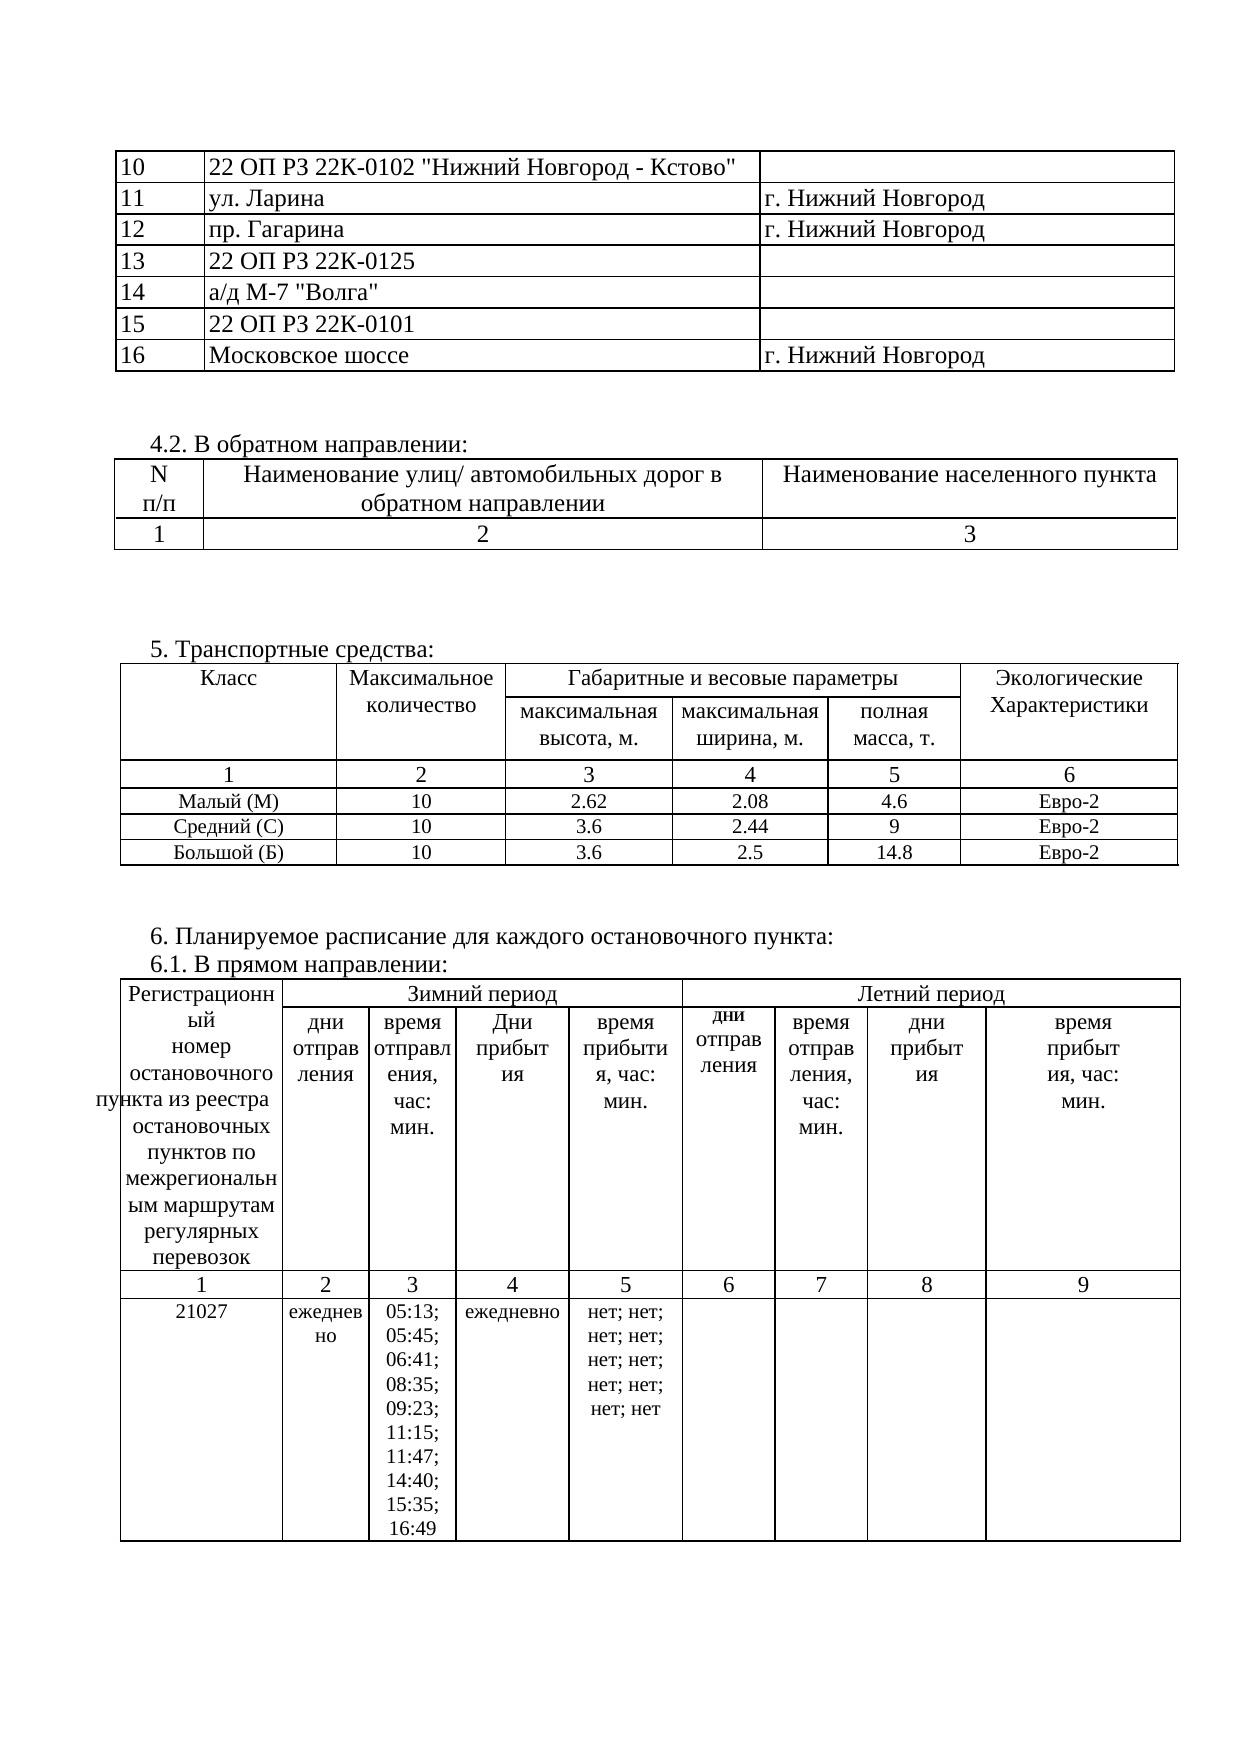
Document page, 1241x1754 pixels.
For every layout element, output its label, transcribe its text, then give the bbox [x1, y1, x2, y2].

table_cell 3 [370, 1271, 455, 1298]
table_cell 6 [683, 1271, 774, 1298]
table_cell [761, 246, 1174, 276]
table_cell время отправ ления, час: мин. [776, 1008, 867, 1270]
table_cell 5 [829, 761, 960, 787]
table_cell 3.6 [506, 815, 672, 838]
table_cell 13 [117, 246, 204, 276]
table_cell 10 [337, 840, 505, 864]
table_cell дни прибыт ия [868, 1008, 985, 1270]
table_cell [205, 152, 759, 181]
table_cell Евро-2 [961, 789, 1177, 813]
table_cell [683, 1299, 774, 1540]
table_cell максимальная ширина, м. [673, 698, 827, 759]
table_cell 14 [117, 277, 204, 307]
table_header Зимний период [283, 980, 682, 1006]
table_cell 2.5 [673, 840, 827, 864]
table_cell 10 [117, 152, 204, 181]
table_header Габаритные и весовые параметры [506, 664, 960, 696]
table_header Экологические Характеристики [961, 664, 1177, 759]
table_cell дни отправ ления [283, 1008, 368, 1270]
table_cell 7 [776, 1271, 867, 1298]
table_header Наименование улиц/ автомобильных дорог в обратном направлении [204, 460, 762, 517]
table_cell пр. Гагарина [205, 215, 759, 244]
table_cell г. Нижний Новгород [761, 340, 1174, 370]
table_cell время отправл ения, час: мин. [370, 1008, 455, 1270]
table_cell 05:13; 05:45; 06:41; 08:35; 09:23; 11:15; 11:47; 14:40; 15:35; 16:49 [370, 1299, 455, 1540]
table_cell Евро-2 [961, 815, 1177, 838]
table_cell [761, 309, 1174, 339]
table_cell 4 [457, 1271, 568, 1298]
table_cell ул. Ларина [205, 183, 759, 213]
table_cell 15 [117, 309, 204, 339]
table_cell 22 ОП РЗ 22К-0101 [205, 309, 759, 339]
text 4.2. В обратном направлении: [150, 429, 1090, 458]
table_cell г. Нижний Новгород [761, 183, 1174, 213]
table_cell ежедневно [283, 1299, 368, 1540]
table_cell Малый (М) [121, 789, 336, 813]
table_cell Средний (С) [121, 815, 336, 838]
table_cell 2.62 [506, 789, 672, 813]
table_cell Евро-2 [961, 840, 1177, 864]
table_cell ежедневно [457, 1299, 568, 1540]
table_cell 3 [506, 761, 672, 787]
table_cell [868, 1299, 985, 1540]
table_cell максимальная высота, м. [506, 698, 672, 759]
table_cell 2 [283, 1271, 368, 1298]
table_cell [761, 152, 1174, 181]
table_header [121, 980, 282, 1270]
table_cell 5 [570, 1271, 682, 1298]
table_cell Большой (Б) [121, 840, 336, 864]
text 5. Транспортные средства: [150, 634, 1090, 663]
table_cell 2.44 [673, 815, 827, 838]
table_cell 6 [961, 761, 1177, 787]
table_cell 10 [337, 815, 505, 838]
table_cell [987, 1299, 1180, 1540]
table_cell 3.6 [506, 840, 672, 864]
table_header Летний период [683, 980, 1180, 1006]
table_cell 16 [117, 340, 204, 370]
table_cell 21027 [121, 1299, 282, 1540]
table_cell 10 [337, 789, 505, 813]
table_cell [776, 1299, 867, 1540]
table_header Наименование населенного пункта [763, 460, 1177, 517]
table_header Максимальное количество [337, 664, 505, 759]
table_cell 11 [117, 183, 204, 213]
table_cell 4.6 [829, 789, 960, 813]
table_cell полная масса, т. [829, 698, 960, 759]
table_cell [761, 277, 1174, 307]
table_header N п/п [115, 460, 203, 517]
table_cell ДНИ отправ ления [683, 1008, 774, 1270]
table_cell 8 [868, 1271, 985, 1298]
table_cell 9 [829, 815, 960, 838]
table_cell 2 [204, 519, 762, 548]
text 6. Планируемое расписание для каждого остановочного пункта: [150, 921, 1090, 949]
table_cell г. Нижний Новгород [761, 215, 1174, 244]
table_cell 1 [121, 761, 336, 787]
table_cell нет; нет; нет; нет; нет; нет; нет; нет; нет; нет [570, 1299, 682, 1540]
table_cell Дни прибыт ия [457, 1008, 568, 1270]
table_cell 22 ОП РЗ 22К-0125 [205, 246, 759, 276]
table_cell 12 [117, 215, 204, 244]
table_cell 2.08 [673, 789, 827, 813]
table_cell 3 [763, 517, 1177, 548]
table_cell Московское шоссе [205, 340, 759, 370]
table_header Класс [121, 664, 336, 759]
table_cell а/д М-7 "Волга" [205, 277, 759, 307]
table_cell время прибыти я, час: мин. [570, 1008, 682, 1270]
table_cell время прибыт ия, час: мин. [987, 1008, 1180, 1270]
table_cell 4 [673, 761, 827, 787]
table_cell 1 [121, 1271, 282, 1298]
table_cell 2 [337, 761, 505, 787]
table_cell 14.8 [829, 840, 960, 864]
text 6.1. В прямом направлении: [150, 949, 1090, 978]
table_cell 1 [115, 518, 203, 548]
table_cell 9 [987, 1271, 1180, 1298]
